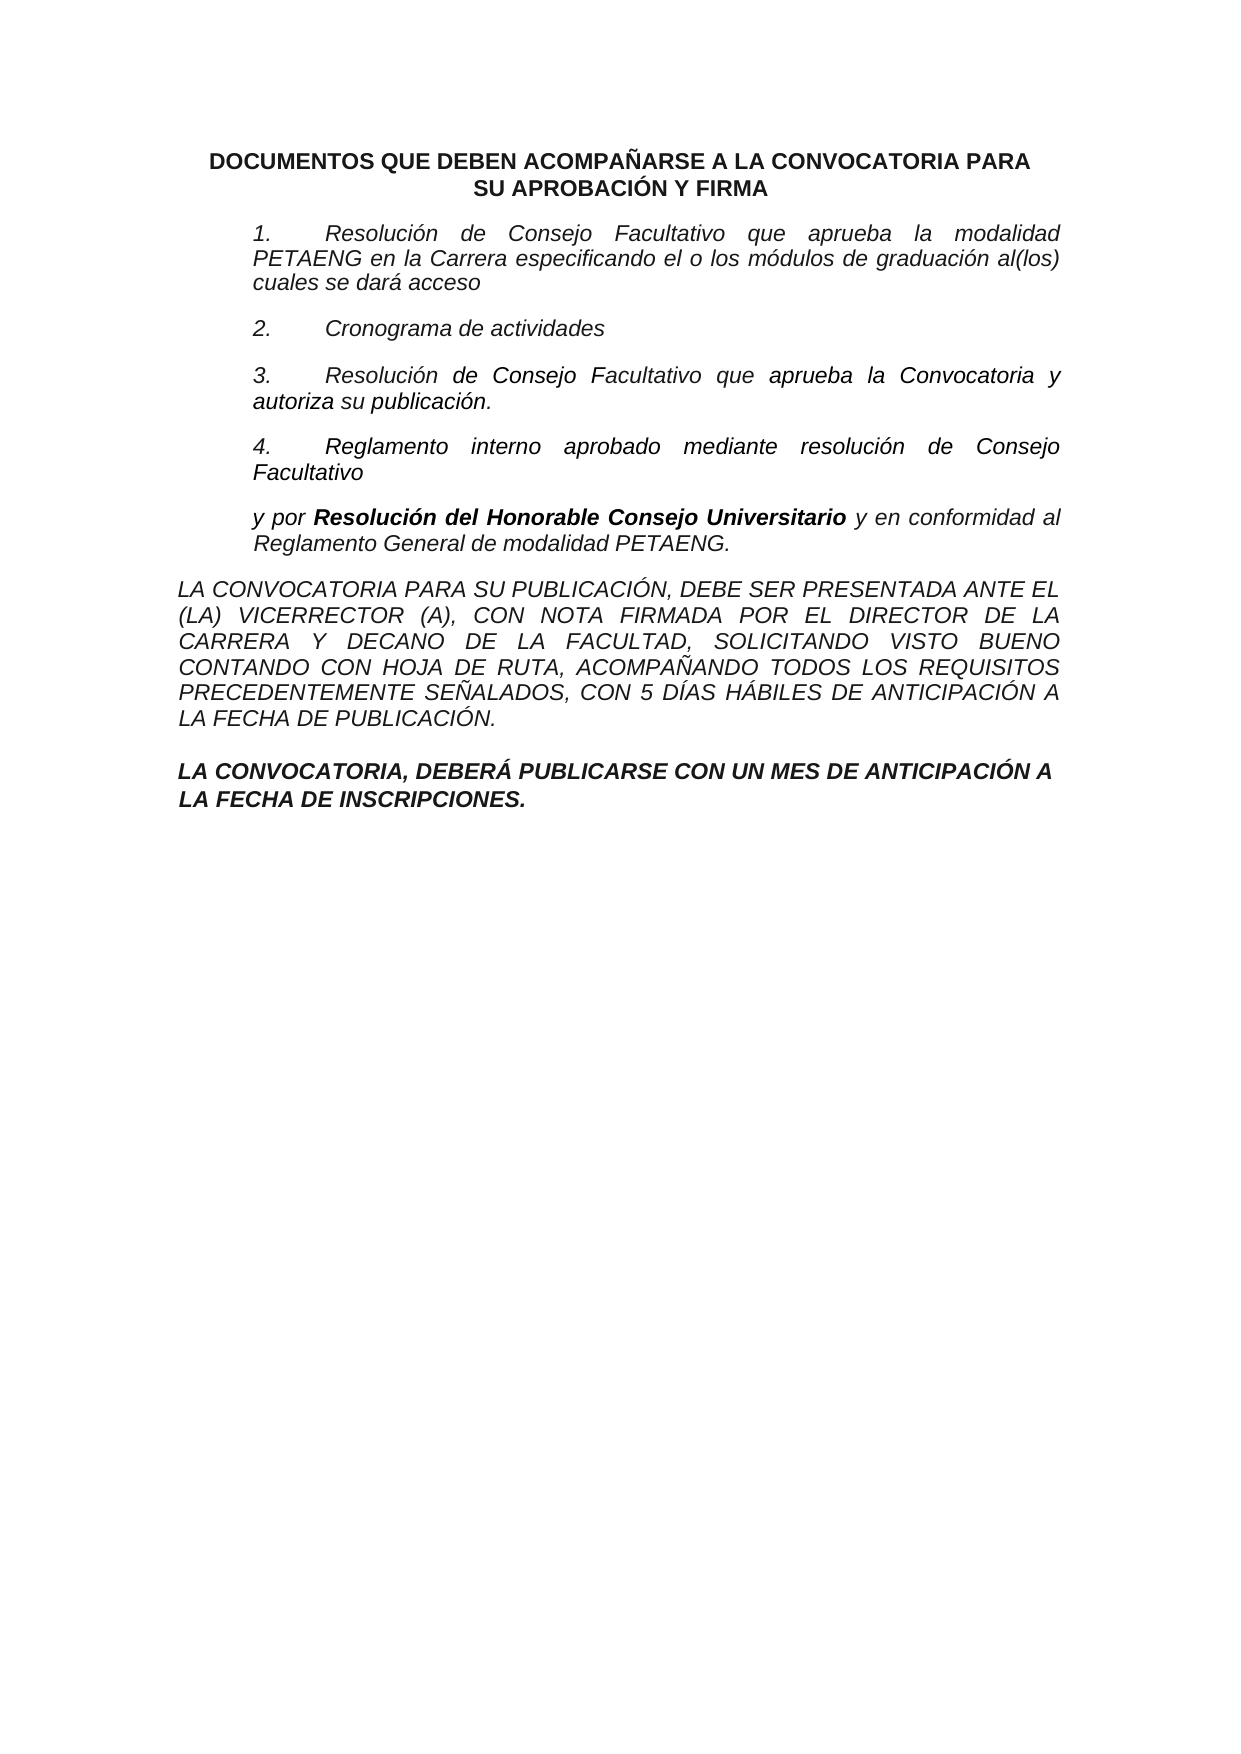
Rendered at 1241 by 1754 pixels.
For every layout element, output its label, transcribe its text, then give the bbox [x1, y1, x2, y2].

list Resolución de Consejo Facultativo que aprueba la Convocatoria y autoriza su publicación. [253, 363, 1063, 414]
text y por Resolución del Honorable Consejo Universitario y en conformidad al Reglamento General de modalidad PETAENG. [252, 505, 1063, 556]
text DOCUMENTOS QUE DEBEN ACOMPAÑARSE A LA CONVOCATORIA PARA SU APROBACIÓN Y FIRMA [199, 148, 1042, 201]
text LA CONVOCATORIA, DEBERÁ PUBLICARSE CON UN MES DE ANTICIPACIÓN A LA FECHA DE INSCRIPCIONES. [178, 758, 1063, 812]
list Cronograma de actividades [253, 316, 1063, 342]
list Resolución de Consejo Facultativo que aprueba la modalidad PETAENG en la Carrera especificando el o los módulos de graduación al(los) cuales se dará acceso [253, 222, 1063, 296]
list Reglamento interno aprobado mediante resolución de Consejo Facultativo [253, 434, 1063, 485]
text LA CONVOCATORIA PARA SU PUBLICACIÓN, DEBE SER PRESENTADA ANTE EL (LA) VICERRECTOR (A), CON NOTA FIRMADA POR EL DIRECTOR DE LA CARRERA Y DECANO DE LA FACULTAD, SOLICITANDO VISTO BUENO CONTANDO CON HOJA DE RUTA, ACOMPAÑANDO TODOS LOS REQUISITOS PRECEDENTEMENTE SEÑALADOS, CON 5 DÍAS HÁBILES DE ANTICIPACIÓN A LA FECHA DE PUBLICACIÓN. [177, 577, 1063, 731]
